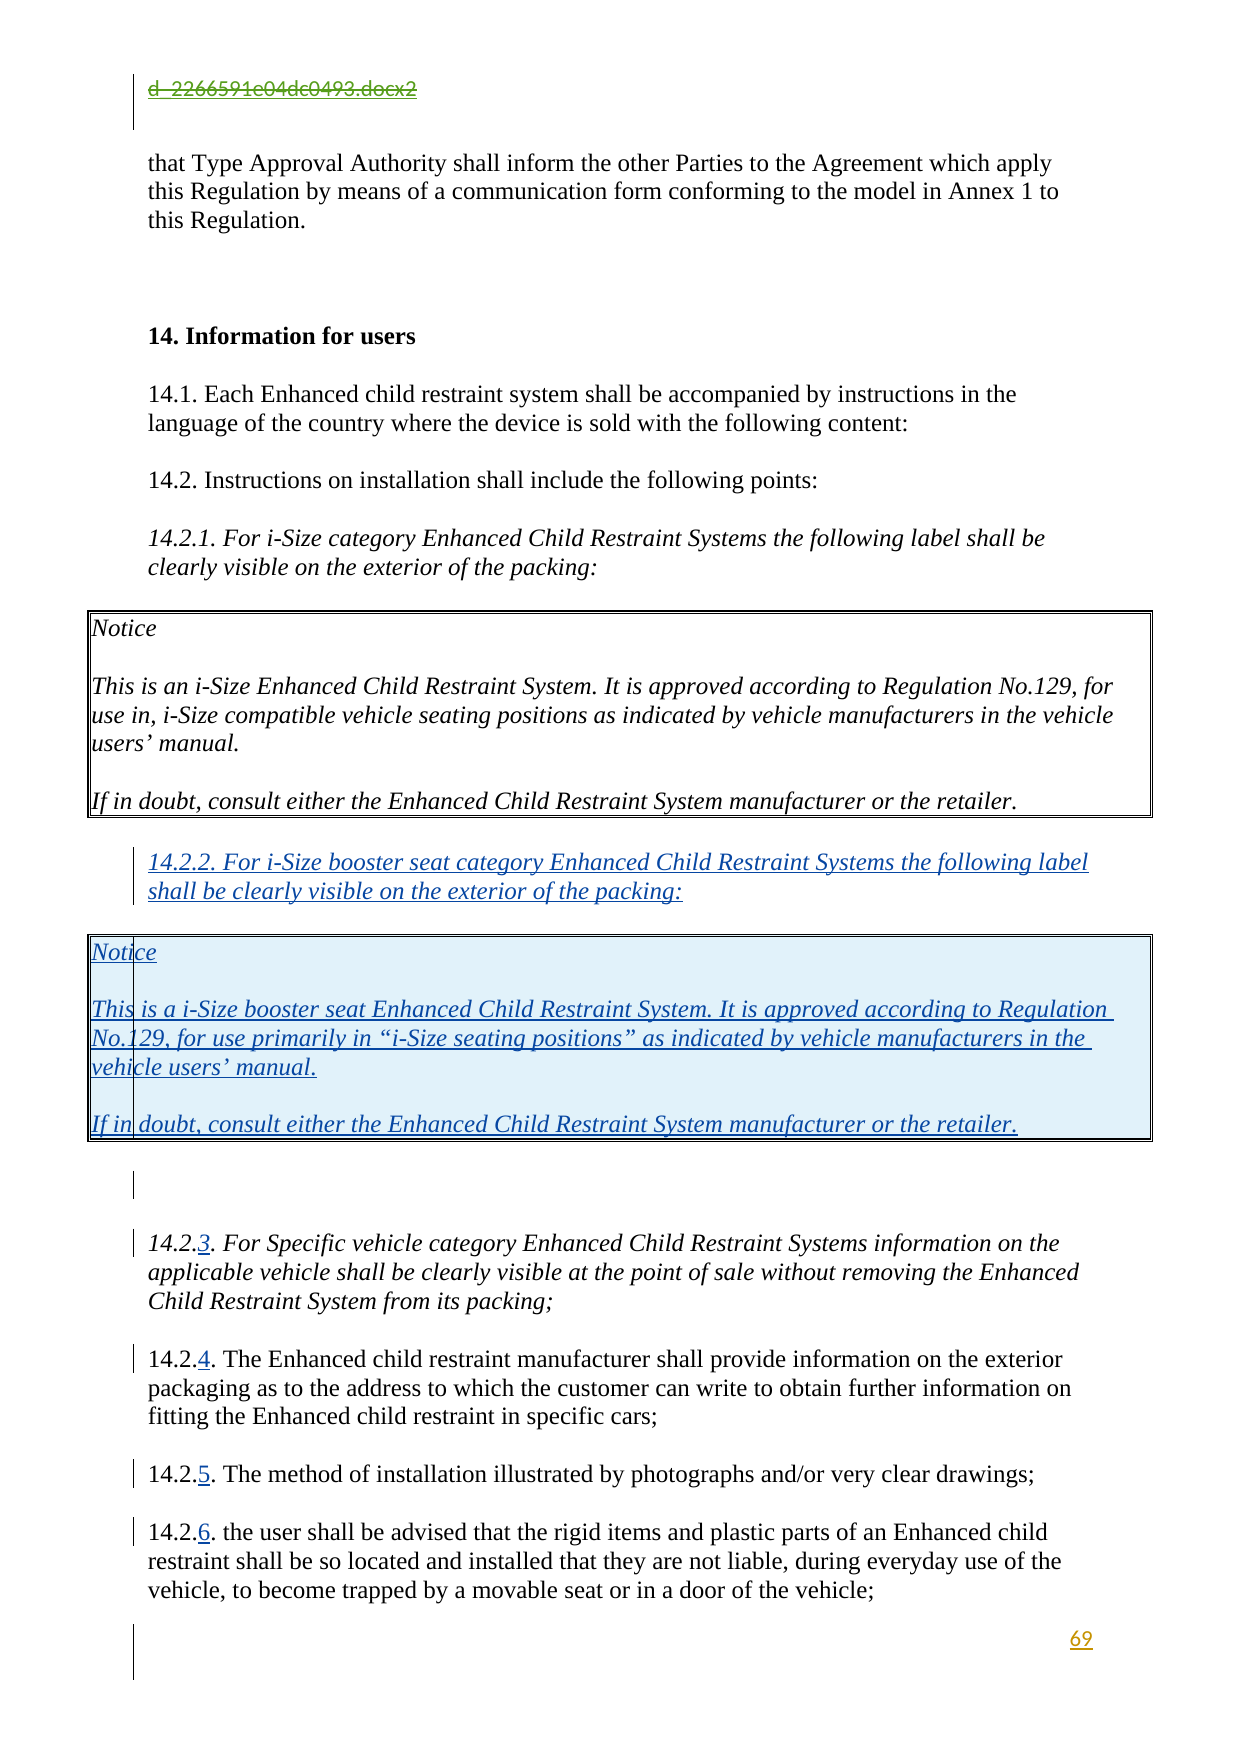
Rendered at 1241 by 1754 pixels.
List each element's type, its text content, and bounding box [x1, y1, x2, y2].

text 14.2.. For Specific vehicle category Enhanced Child Restraint Systems information on the applicable vehicle shall be clearly visible at the point of sale without removing the Enhanced Child Restraint System from its packing; [148, 1228, 1092, 1315]
text 14. Information for users [148, 321, 1092, 350]
text 14.2.. The Enhanced child restraint manufacturer shall provide information on the exterior packaging as to the address to which the customer can write to obtain further information on fitting the Enhanced child restraint in specific cars; [148, 1344, 1092, 1430]
table_header Notice This is an i-Size Enhanced Child Restraint System. It is approved according to Regulation No.129, for use in, i-Size compatible vehicle seating positions as indicated by vehicle manufacturers in the vehicle users’ manual. If in doubt, consult either the Enhanced Child Restraint System manufacturer or the retailer. [91, 614, 1150, 815]
text 14.2.. the user shall be advised that the rigid items and plastic parts of an Enhanced child restraint shall be so located and installed that they are not liable, during everyday use of the vehicle, to become trapped by a movable seat or in a door of the vehicle; [148, 1517, 1092, 1603]
text 14.2. Instructions on installation shall include the following points: [148, 466, 1092, 494]
text 14.1. Each Enhanced child restraint system shall be accompanied by instructions in the language of the country where the device is sold with the following content: [148, 379, 1092, 436]
text 14.2.1. For i-Size category Enhanced Child Restraint Systems the following label shall be clearly visible on the exterior of the packing: [148, 523, 1092, 581]
text 14.2.. The method of installation illustrated by photographs and/or very clear drawings; [148, 1459, 1092, 1488]
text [148, 148, 1092, 234]
